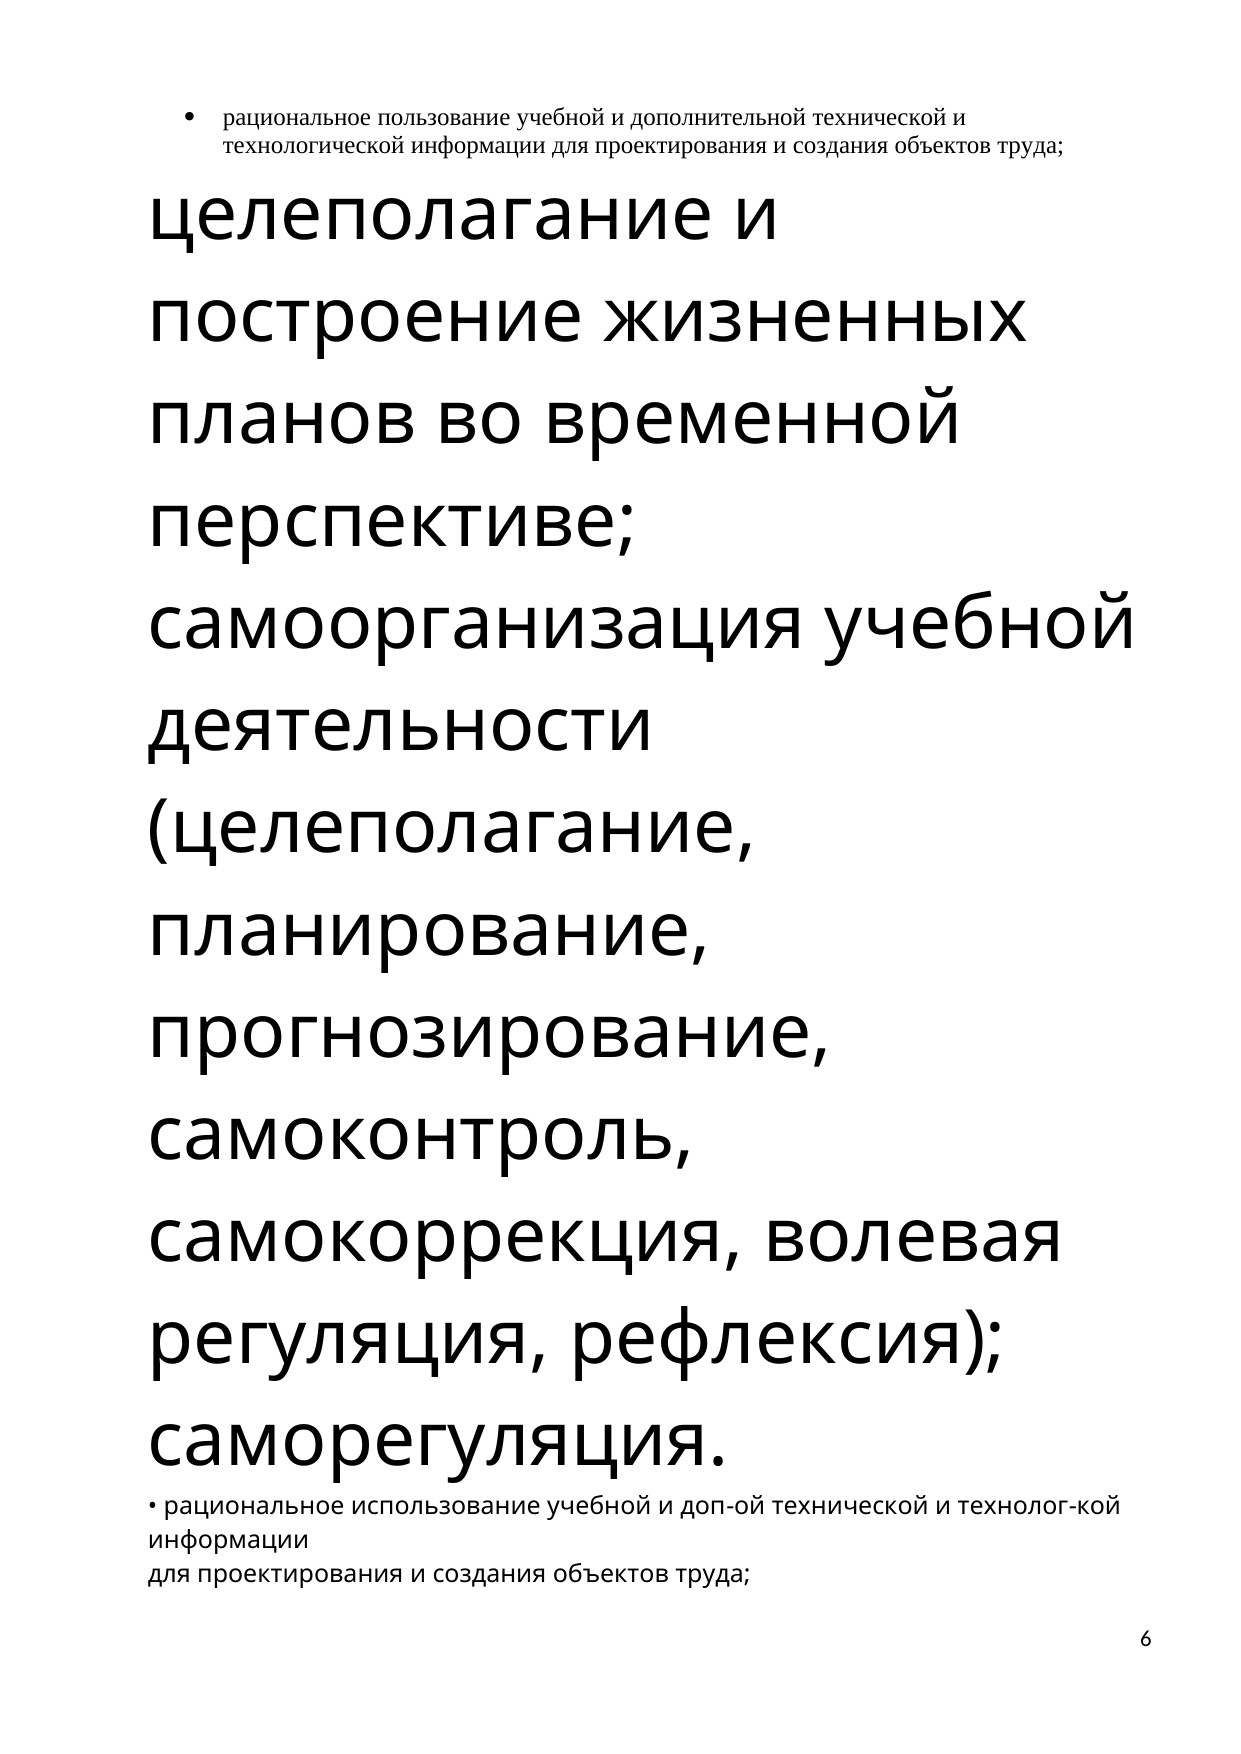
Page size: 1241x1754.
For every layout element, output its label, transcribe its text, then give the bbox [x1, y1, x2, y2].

text • рациональное использование учебной и доп-ой технической и технолог-кой информации [148, 1488, 1152, 1556]
text самоконтроль, самокоррекция, волевая регуляция, рефлексия); [148, 1079, 1152, 1386]
text целеполагание и построение жизненных планов во временной перспективе; [148, 159, 1152, 568]
text саморегуляция. [148, 1386, 1152, 1488]
text самоорганизация учебной деятельности (целеполагание, планирование, прогнозирование, [148, 568, 1152, 1079]
list рациональное пользование учебной и дополнительной технической и технологической информации для проектирования и создания объектов труда; [185, 102, 1152, 159]
text для проектирования и создания объектов труда; [148, 1556, 1152, 1590]
